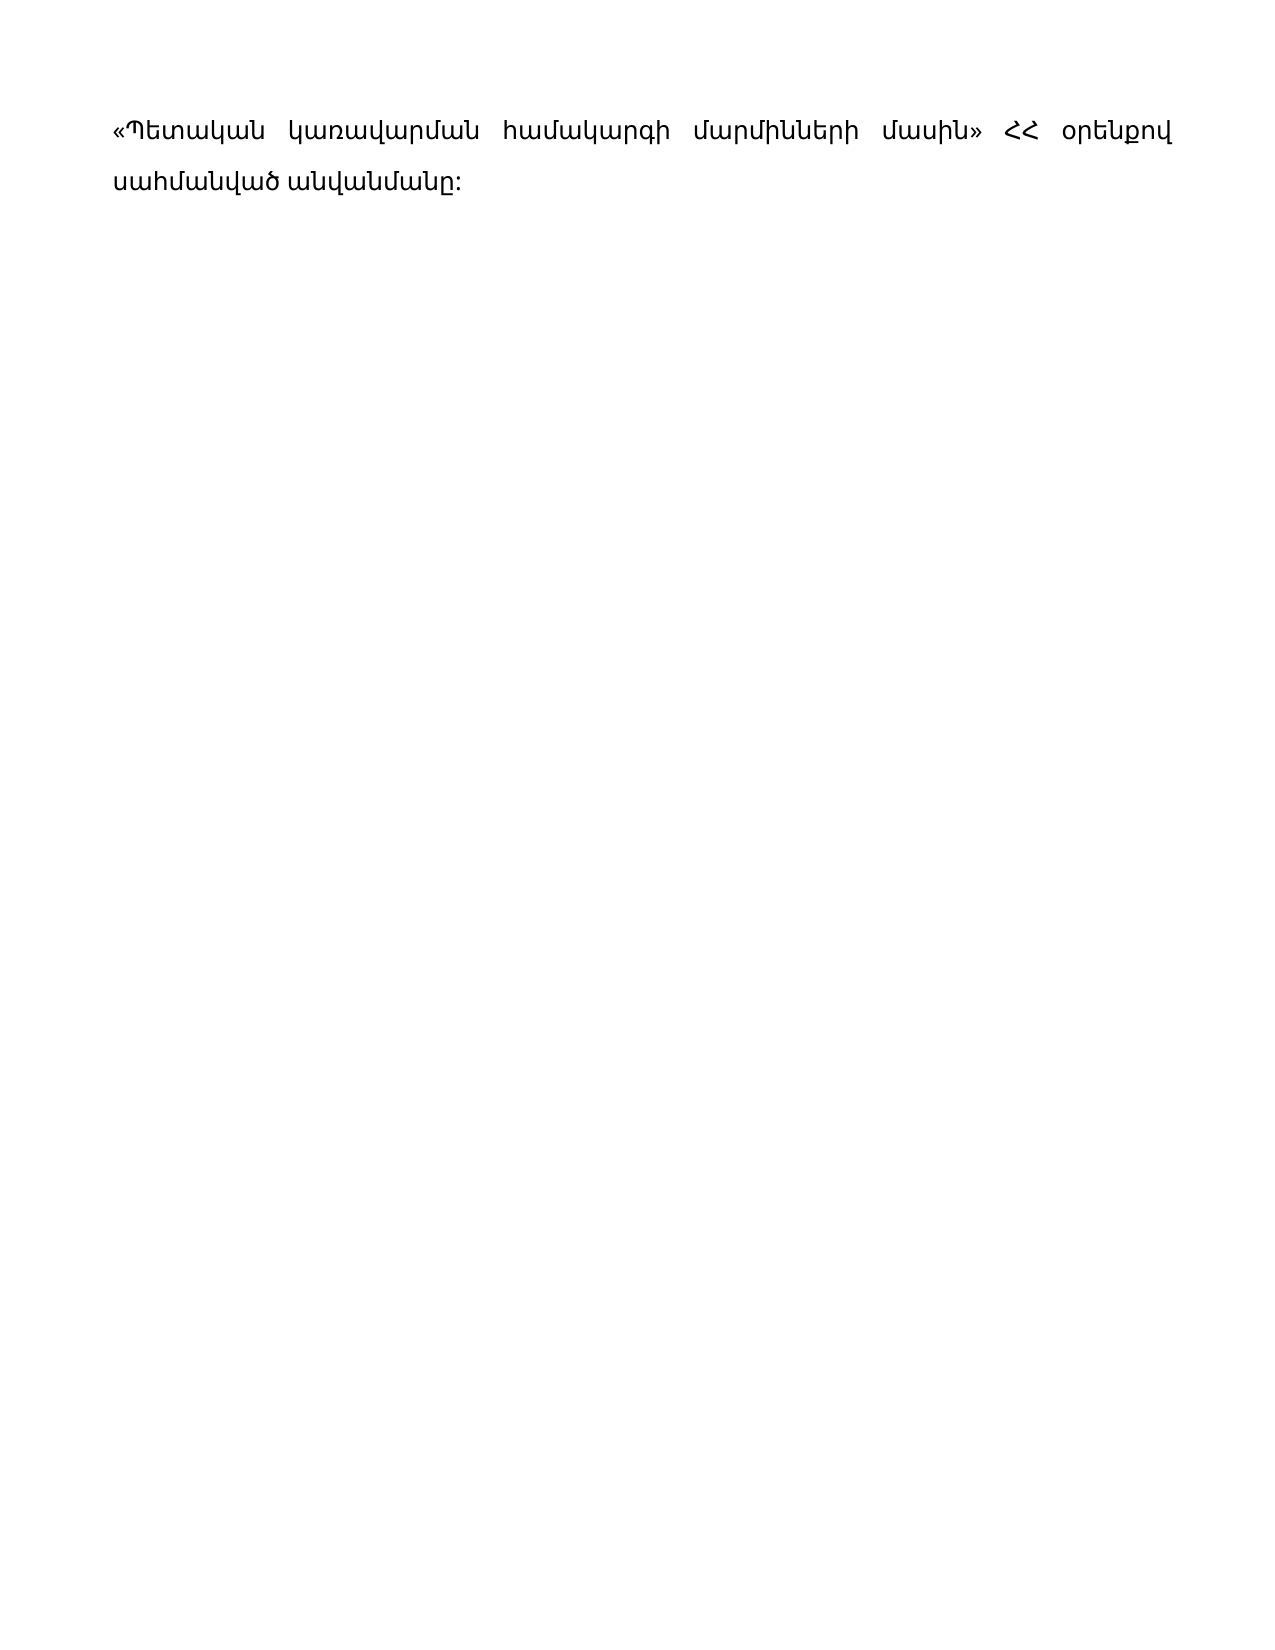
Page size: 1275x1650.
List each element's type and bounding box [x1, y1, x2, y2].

text [112, 112, 1172, 198]
